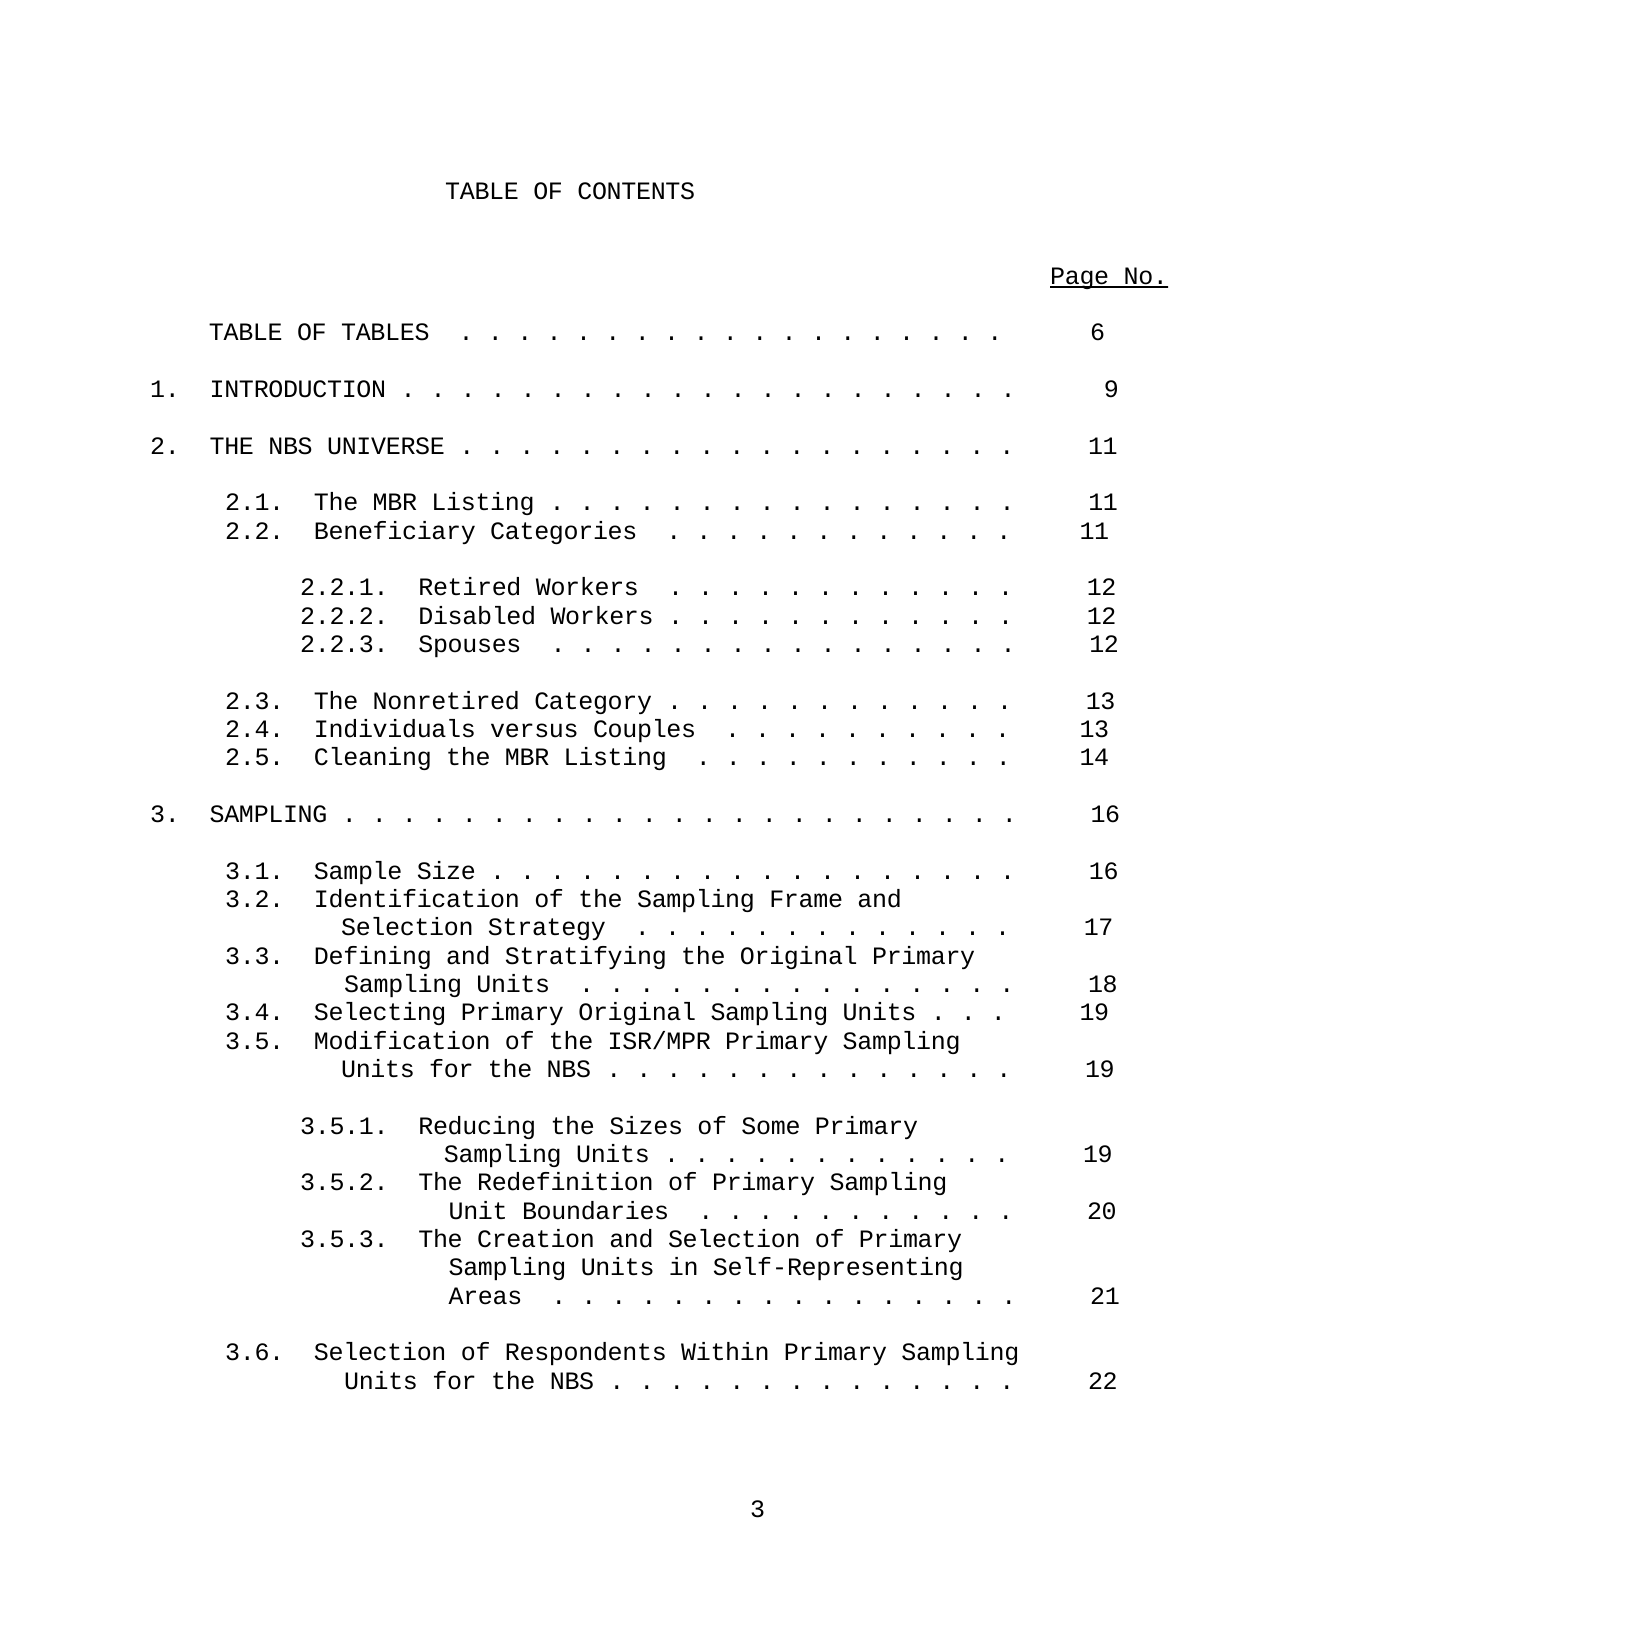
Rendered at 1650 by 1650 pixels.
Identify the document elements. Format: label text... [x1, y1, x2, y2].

text 3. SAMPLING . . . . . . . . . . . . . . . . . . . . . . . 16 [150, 802, 1612, 830]
text 3.5.2. The Redefinition of Primary Sampling [150, 1170, 1612, 1198]
text 3.6. Selection of Respondents Within Primary Sampling [150, 1340, 1612, 1368]
text Selection Strategy . . . . . . . . . . . . . 17 [150, 915, 1612, 943]
text 2. THE NBS UNIVERSE . . . . . . . . . . . . . . . . . . . 11 [150, 433, 1612, 462]
text Sampling Units . . . . . . . . . . . . . . . 18 [150, 972, 1612, 1000]
text 2.2.3. Spouses . . . . . . . . . . . . . . . . 12 [150, 632, 1612, 660]
text 3.4. Selecting Primary Original Sampling Units . . . 19 [150, 1000, 1612, 1028]
text 2.3. The Nonretired Category . . . . . . . . . . . . 13 [150, 688, 1612, 717]
text 2.2.1. Retired Workers . . . . . . . . . . . . 12 [150, 575, 1612, 603]
text Units for the NBS . . . . . . . . . . . . . . 19 [150, 1057, 1612, 1085]
text 2.2. Beneficiary Categories . . . . . . . . . . . . 11 [150, 518, 1612, 547]
text TABLE OF TABLES . . . . . . . . . . . . . . . . . . . 6 [150, 320, 1612, 348]
text Page No. [150, 263, 1365, 292]
text 3.5.3. The Creation and Selection of Primary [150, 1227, 1612, 1255]
text Sampling Units in Self-Representing [150, 1255, 1612, 1283]
text 3.5.1. Reducing the Sizes of Some Primary [150, 1113, 1612, 1142]
text 3.1. Sample Size . . . . . . . . . . . . . . . . . . 16 [150, 858, 1612, 887]
text TABLE OF CONTENTS [150, 178, 1365, 207]
text 3.3. Defining and Stratifying the Original Primary [150, 943, 1612, 972]
text 3.5. Modification of the ISR/MPR Primary Sampling [150, 1028, 1612, 1057]
text 2.1. The MBR Listing . . . . . . . . . . . . . . . . 11 [150, 490, 1612, 518]
text 1. INTRODUCTION . . . . . . . . . . . . . . . . . . . . . 9 [150, 377, 1612, 405]
text Sampling Units . . . . . . . . . . . . 19 [150, 1142, 1612, 1170]
text 3.2. Identification of the Sampling Frame and [150, 887, 1612, 915]
text Units for the NBS . . . . . . . . . . . . . . 22 [150, 1368, 1612, 1397]
text 2.2.2. Disabled Workers . . . . . . . . . . . . 12 [150, 603, 1612, 632]
text Unit Boundaries . . . . . . . . . . . 20 [150, 1198, 1612, 1227]
text Areas . . . . . . . . . . . . . . . . 21 [150, 1283, 1612, 1312]
text 2.5. Cleaning the MBR Listing . . . . . . . . . . . 14 [150, 745, 1612, 773]
text 2.4. Individuals versus Couples . . . . . . . . . . 13 [150, 717, 1612, 745]
